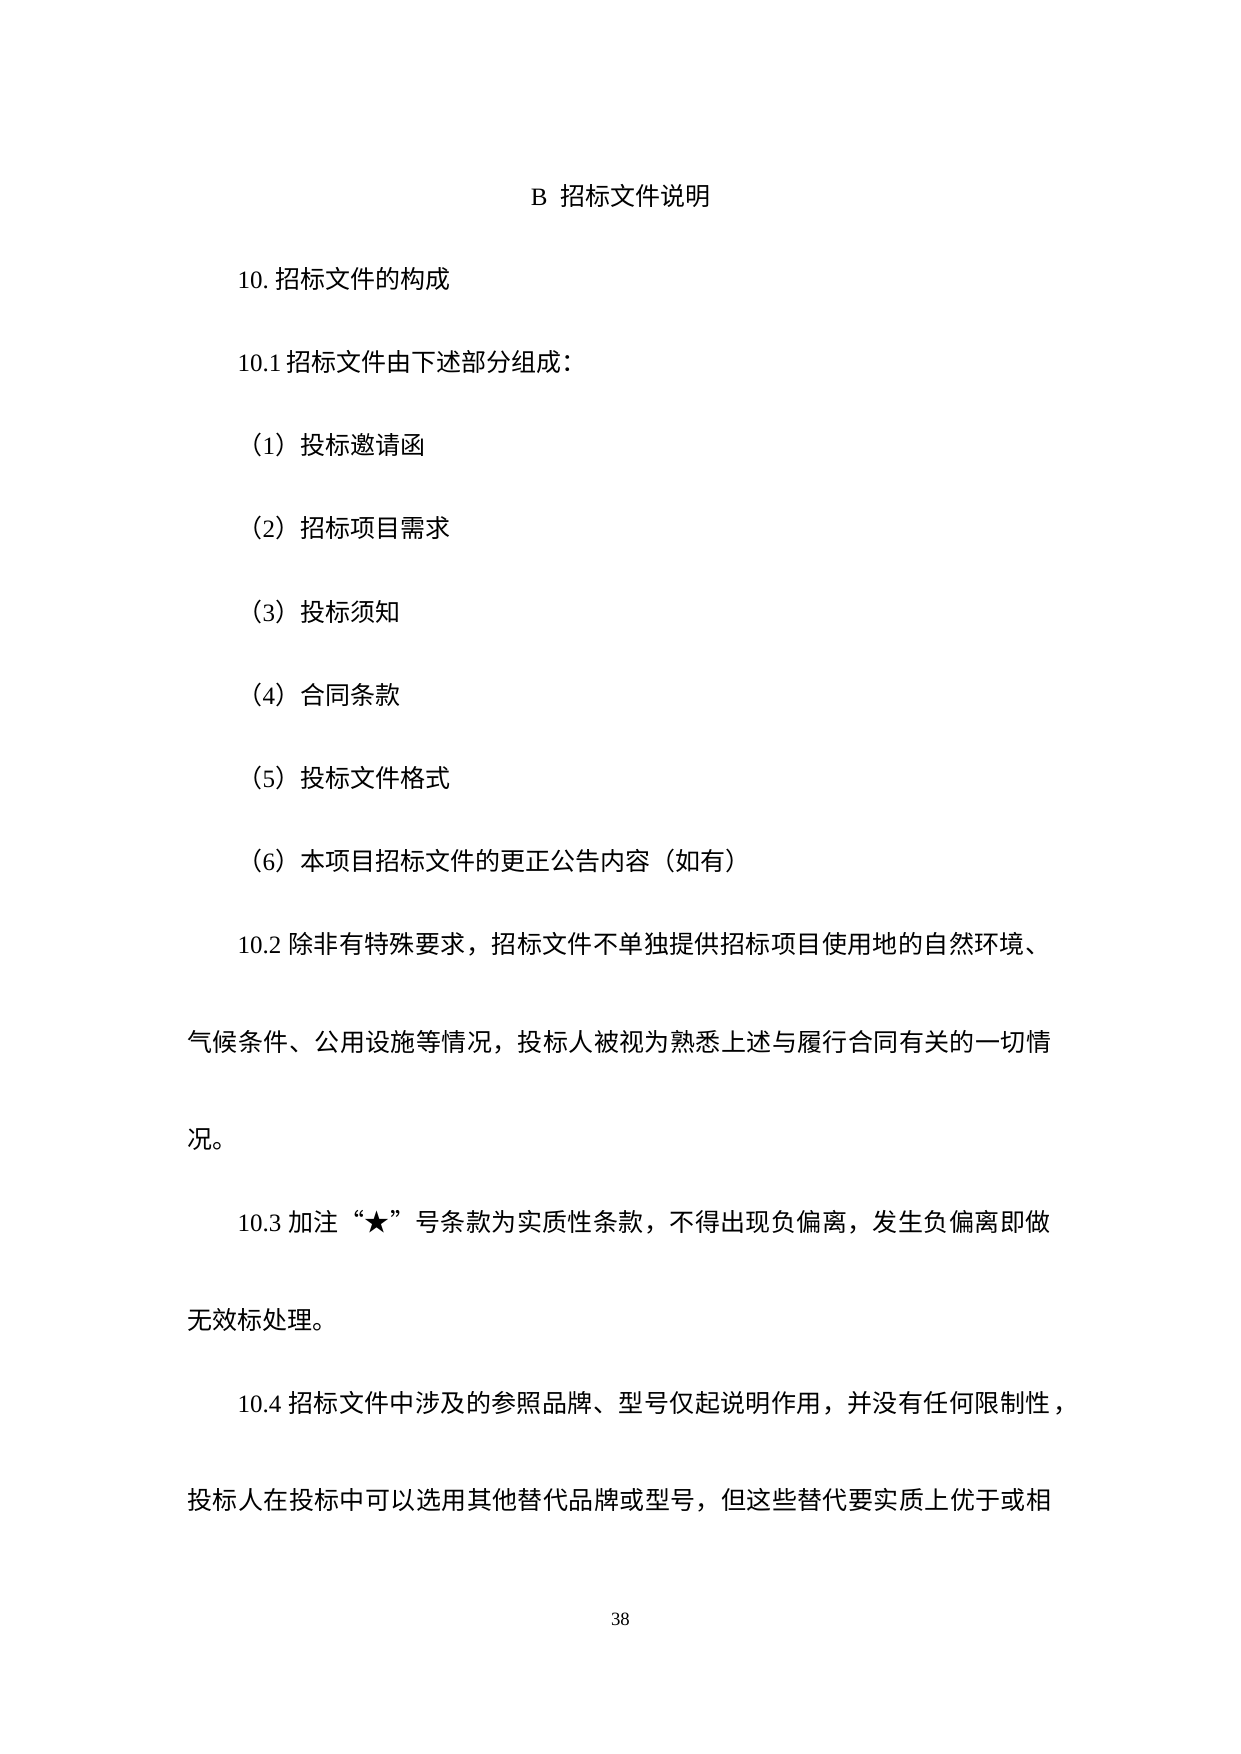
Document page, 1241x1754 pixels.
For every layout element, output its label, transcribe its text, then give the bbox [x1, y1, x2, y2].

text （6）本项目招标文件的更正公告内容（如有） [187, 827, 1053, 892]
text （1）投标邀请函 [187, 411, 1053, 476]
text 10.1招标文件由下述部分组成： [187, 328, 1053, 393]
text （3）投标须知 [187, 578, 1053, 643]
text 10.2 除非有特殊要求，招标文件不单独提供招标项目使用地的自然环境、气候条件、公用设施等情况，投标人被视为熟悉上述与履行合同有关的一切情况。 [187, 910, 1053, 1170]
text （5）投标文件格式 [187, 744, 1053, 809]
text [187, 1369, 1053, 1531]
text 10.3 加注“★”号条款为实质性条款，不得出现负偏离，发生负偏离即做无效标处理。 [187, 1188, 1053, 1351]
text （2）招标项目需求 [187, 494, 1053, 559]
text 10. 招标文件的构成 [187, 245, 1053, 310]
text B 招标文件说明 [187, 162, 1053, 227]
text （4）合同条款 [187, 661, 1053, 726]
